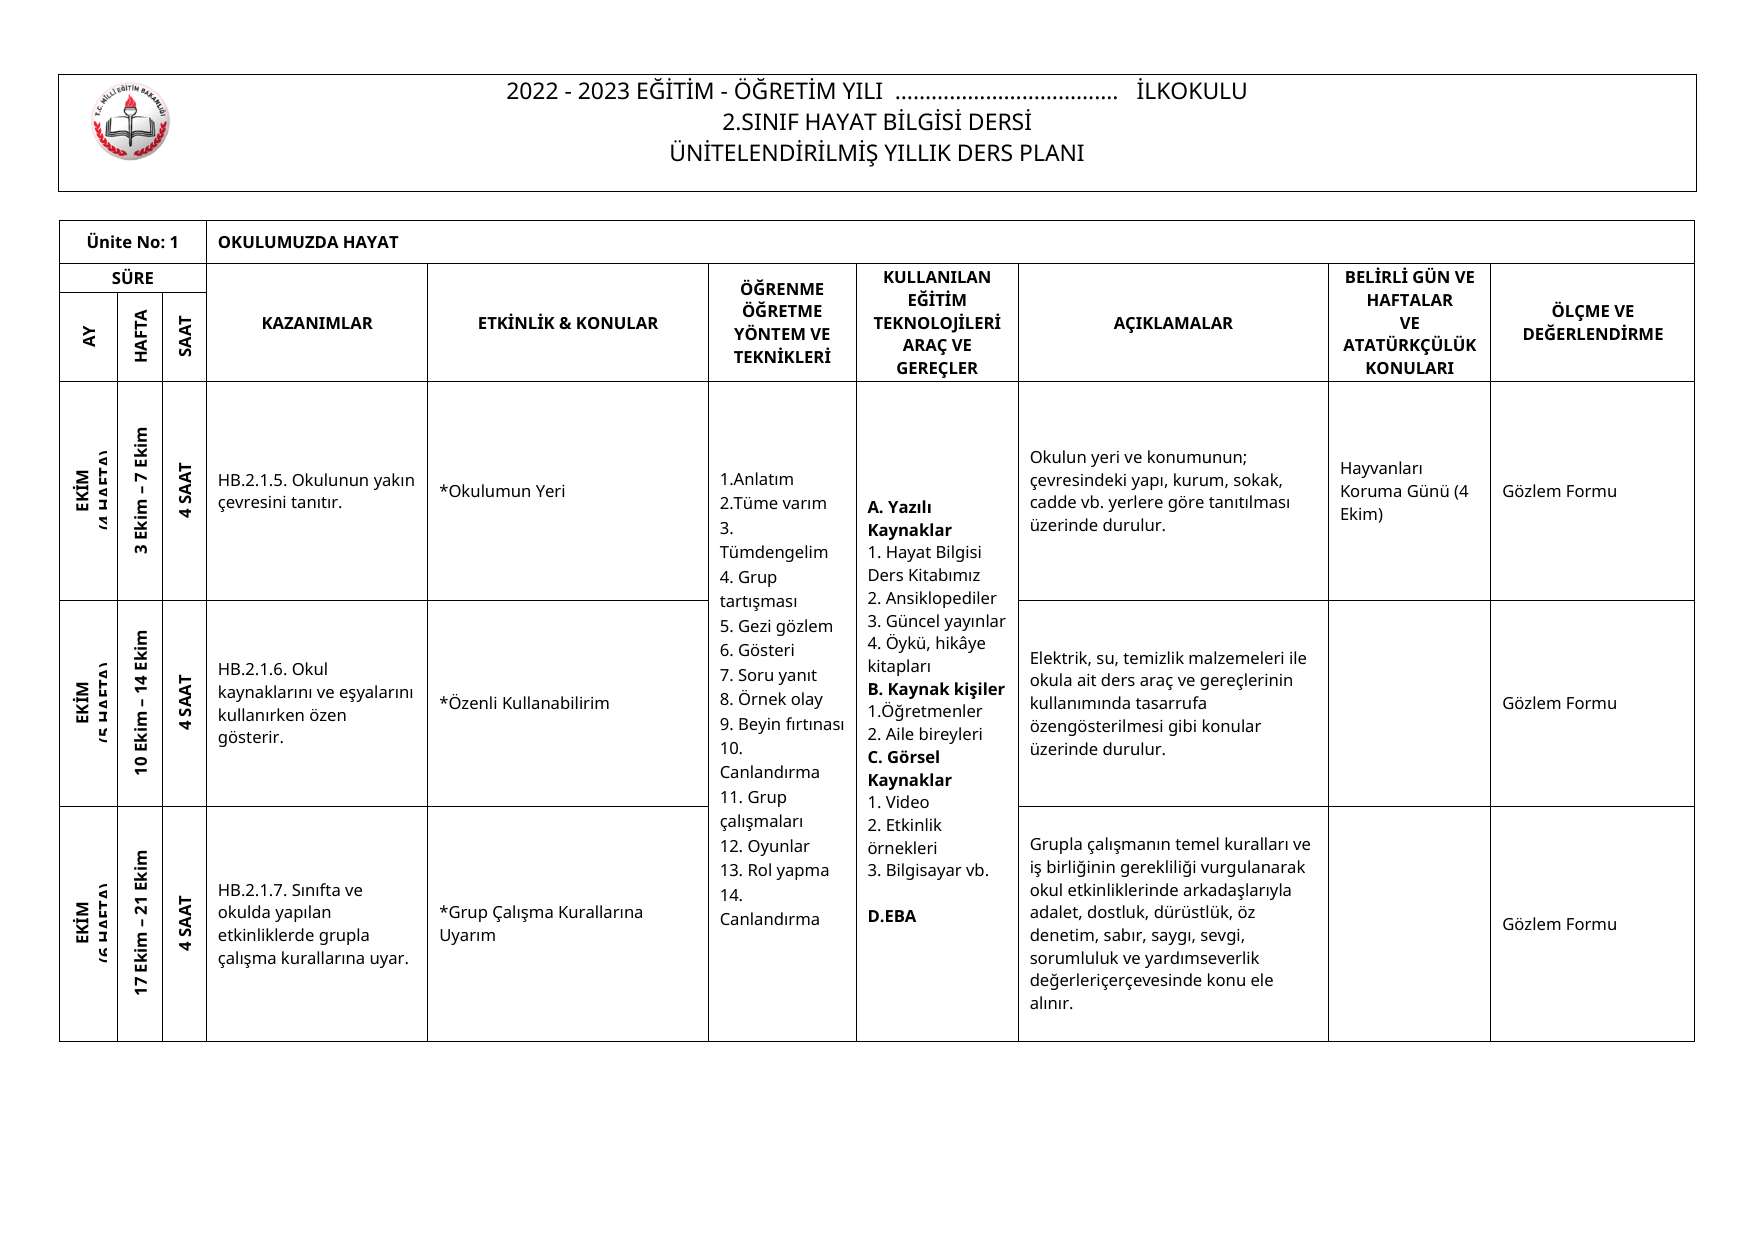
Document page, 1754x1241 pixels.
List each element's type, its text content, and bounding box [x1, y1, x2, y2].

table_cell EKİM (4.HAFTA) [60, 382, 117, 600]
table_header Ünite No: 1 [60, 221, 206, 263]
table_cell Gözlem Formu [1491, 807, 1694, 1041]
table_cell 4 SAAT [163, 807, 206, 1041]
table_cell BELİRLİ GÜN VE HAFTALAR VE ATATÜRKÇÜLÜK KONULARI [1329, 264, 1490, 381]
table_cell HB.2.1.6. Okul kaynaklarını ve eşyalarını kullanırken özen gösterir. [207, 601, 427, 806]
table_cell SAAT [163, 293, 206, 381]
table_cell EKİM (6.HAFTA) [60, 807, 117, 1041]
table_cell A. Yazılı Kaynaklar 1. Hayat Bilgisi Ders Kitabımız 2. Ansiklopediler 3. Güncel yayınlar 4. Öykü, hikâye kitapları B. Kaynak kişiler 1.Öğretmenler 2. Aile bireyleri C. Görsel Kaynaklar 1. Video 2. Etkinlik örnekleri 3. Bilgisayar vb. D.EBA [857, 382, 1018, 1041]
table_cell AY [60, 293, 117, 381]
table_cell HAFTA [118, 293, 162, 381]
table_cell 3 Ekim – 7 Ekim [118, 382, 162, 600]
table_cell Grupla çalışmanın temel kuralları ve iş birliğinin gerekliliği vurgulanarak okul etkinliklerinde arkadaşlarıyla adalet, dostluk, dürüstlük, öz denetim, sabır, saygı, sevgi, sorumluluk ve yardımseverlik değerleriçerçevesinde konu ele alınır. [1019, 807, 1328, 1041]
table_cell AÇIKLAMALAR [1019, 264, 1328, 381]
table_cell HB.2.1.7. Sınıfta ve okulda yapılan etkinliklerde grupla çalışma kurallarına uyar. [207, 807, 427, 1041]
table_cell 4 SAAT [163, 382, 206, 600]
table_cell Hayvanları Koruma Günü (4 Ekim) [1329, 382, 1490, 600]
table_cell Okulun yeri ve konumunun; çevresindeki yapı, kurum, sokak, cadde vb. yerlere göre tanıtılması üzerinde durulur. [1019, 382, 1328, 600]
table_cell *Okulumun Yeri [428, 382, 708, 600]
table_cell KULLANILAN EĞİTİM TEKNOLOJİLERİ ARAÇ VE GEREÇLER [857, 264, 1018, 381]
table_cell 17 Ekim – 21 Ekim [118, 807, 162, 1041]
table_cell [1329, 601, 1490, 806]
table_header OKULUMUZDA HAYAT [207, 221, 1694, 263]
table_cell EKİM (5.HAFTA) [60, 601, 117, 806]
table_cell Gözlem Formu [1491, 601, 1694, 806]
table_cell *Grup Çalışma Kurallarına Uyarım [428, 807, 708, 1041]
table_cell 1.Anlatım 2.Tüme varım 3. Tümdengelim 4. Grup tartışması 5. Gezi gözlem 6. Gösteri 7. Soru yanıt 8. Örnek olay 9. Beyin fırtınası 10. Canlandırma 11. Grup çalışmaları 12. Oyunlar 13. Rol yapma 14. Canlandırma [709, 382, 856, 1041]
table_cell HB.2.1.5. Okulunun yakın çevresini tanıtır. [207, 382, 427, 600]
table_cell KAZANIMLAR [207, 264, 427, 381]
table_cell *Özenli Kullanabilirim [428, 601, 708, 806]
table_cell Elektrik, su, temizlik malzemeleri ile okula ait ders araç ve gereçlerinin kullanımında tasarrufa özengösterilmesi gibi konular üzerinde durulur. [1019, 601, 1328, 806]
table_cell 4 SAAT [163, 601, 206, 806]
table_cell ÖLÇME VE DEĞERLENDİRME [1491, 264, 1694, 381]
table_cell Gözlem Formu [1491, 382, 1694, 600]
table_cell ÖĞRENME ÖĞRETME YÖNTEM VE TEKNİKLERİ [709, 264, 856, 381]
table_cell [1329, 807, 1490, 1041]
table_cell SÜRE [60, 264, 206, 292]
table_cell ETKİNLİK & KONULAR [428, 264, 708, 381]
table_cell 10 Ekim – 14 Ekim [118, 601, 162, 806]
picture [85, 77, 175, 167]
